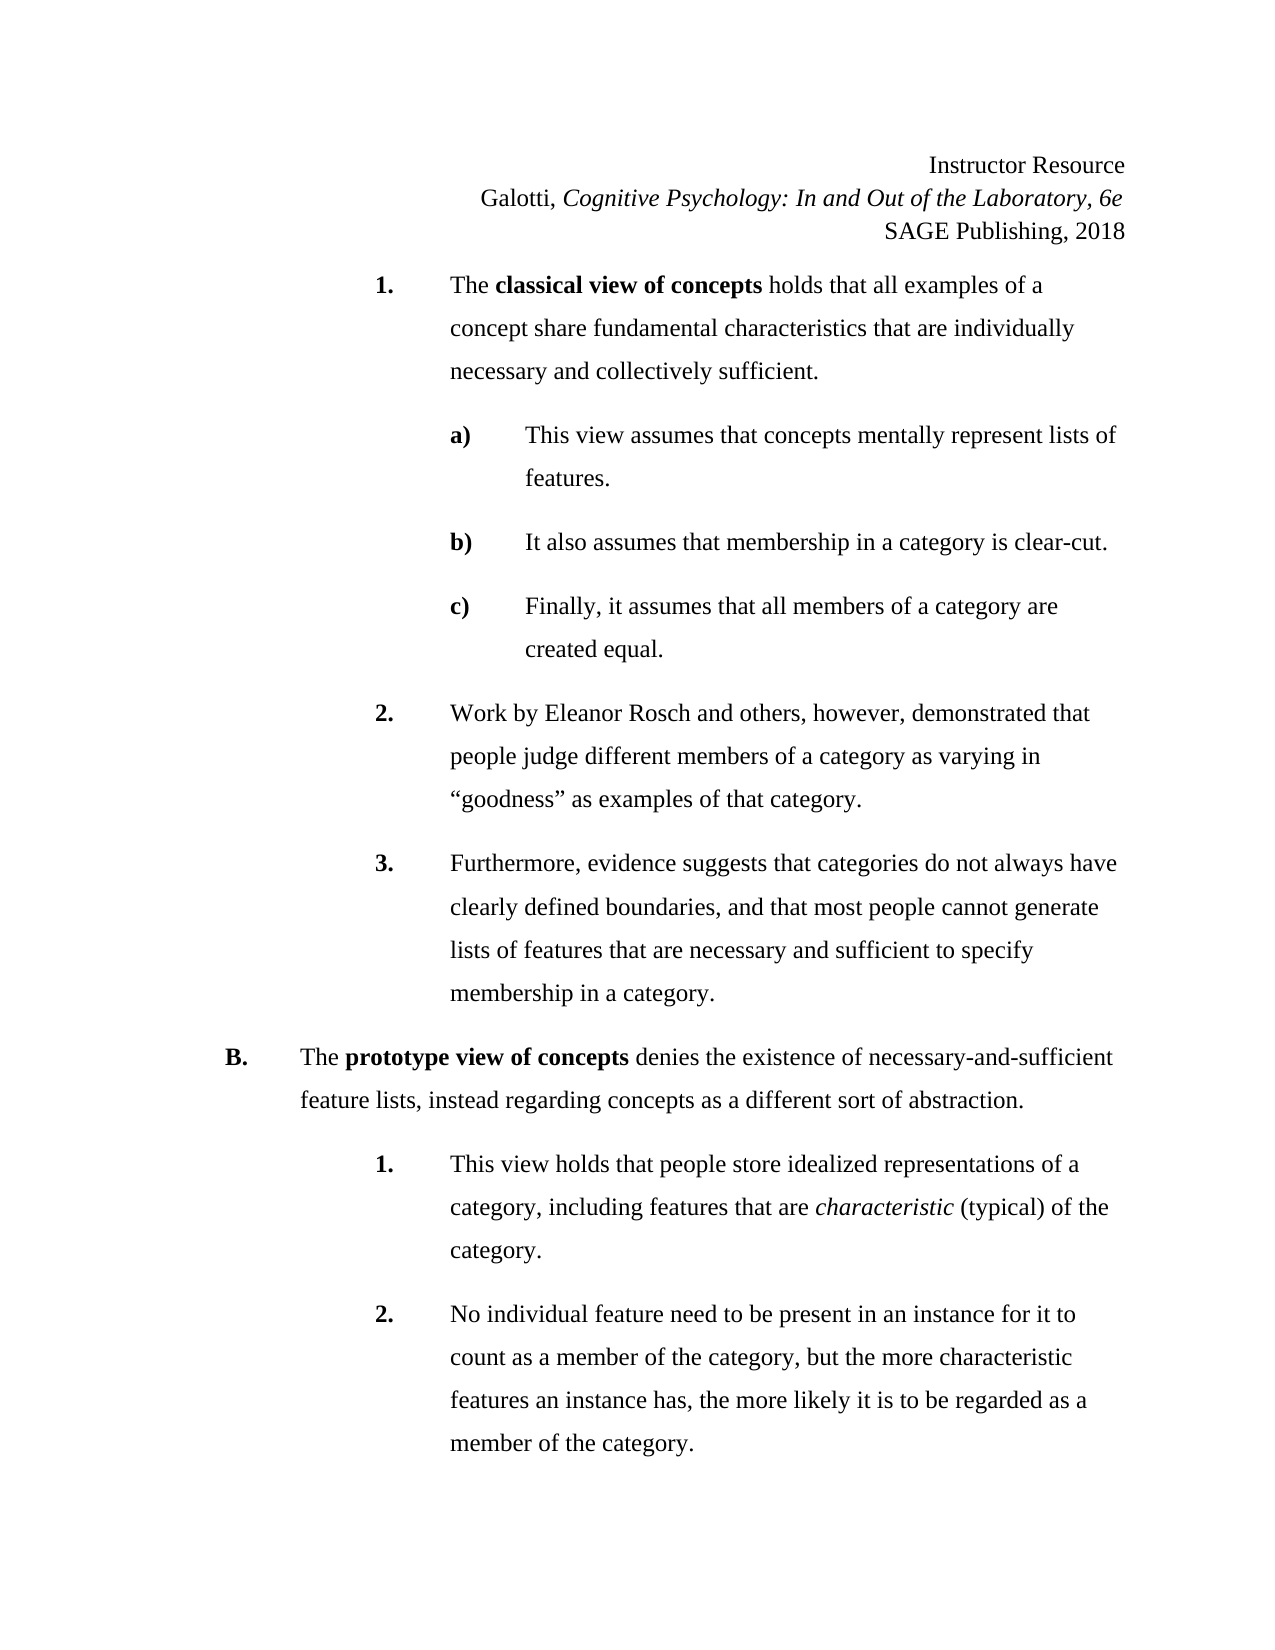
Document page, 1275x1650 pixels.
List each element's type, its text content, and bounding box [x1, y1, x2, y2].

list b) It also assumes that membership in a category is clear-cut. [450, 527, 1125, 556]
list 3. Furthermore, evidence suggests that categories do not always have clearly defined boundaries, and that most people cannot generate lists of features that are necessary and sufficient to specify membership in a category. [375, 848, 1125, 1007]
list 2. No individual feature need to be present in an instance for it to count as a member of the category, but the more characteristic features an instance has, the more likely it is to be regarded as a member of the category. [375, 1299, 1125, 1457]
list 1. The classical view of concepts holds that all examples of a concept share fundamental characteristics that are individually necessary and collectively sufficient. [375, 270, 1125, 385]
list a) This view assumes that concepts mentally represent lists of features. [450, 420, 1125, 492]
list c) Finally, it assumes that all members of a category are created equal. [450, 591, 1125, 663]
list 1. This view holds that people store idealized representations of a category, including features that are characteristic (typical) of the category. [375, 1149, 1125, 1264]
list 2. Work by Eleanor Rosch and others, however, demonstrated that people judge different members of a category as varying in “goodness” as examples of that category. [375, 698, 1125, 813]
list B. The prototype view of concepts denies the existence of necessary-and-sufficient feature lists, instead regarding concepts as a different sort of abstraction. [225, 1042, 1125, 1114]
